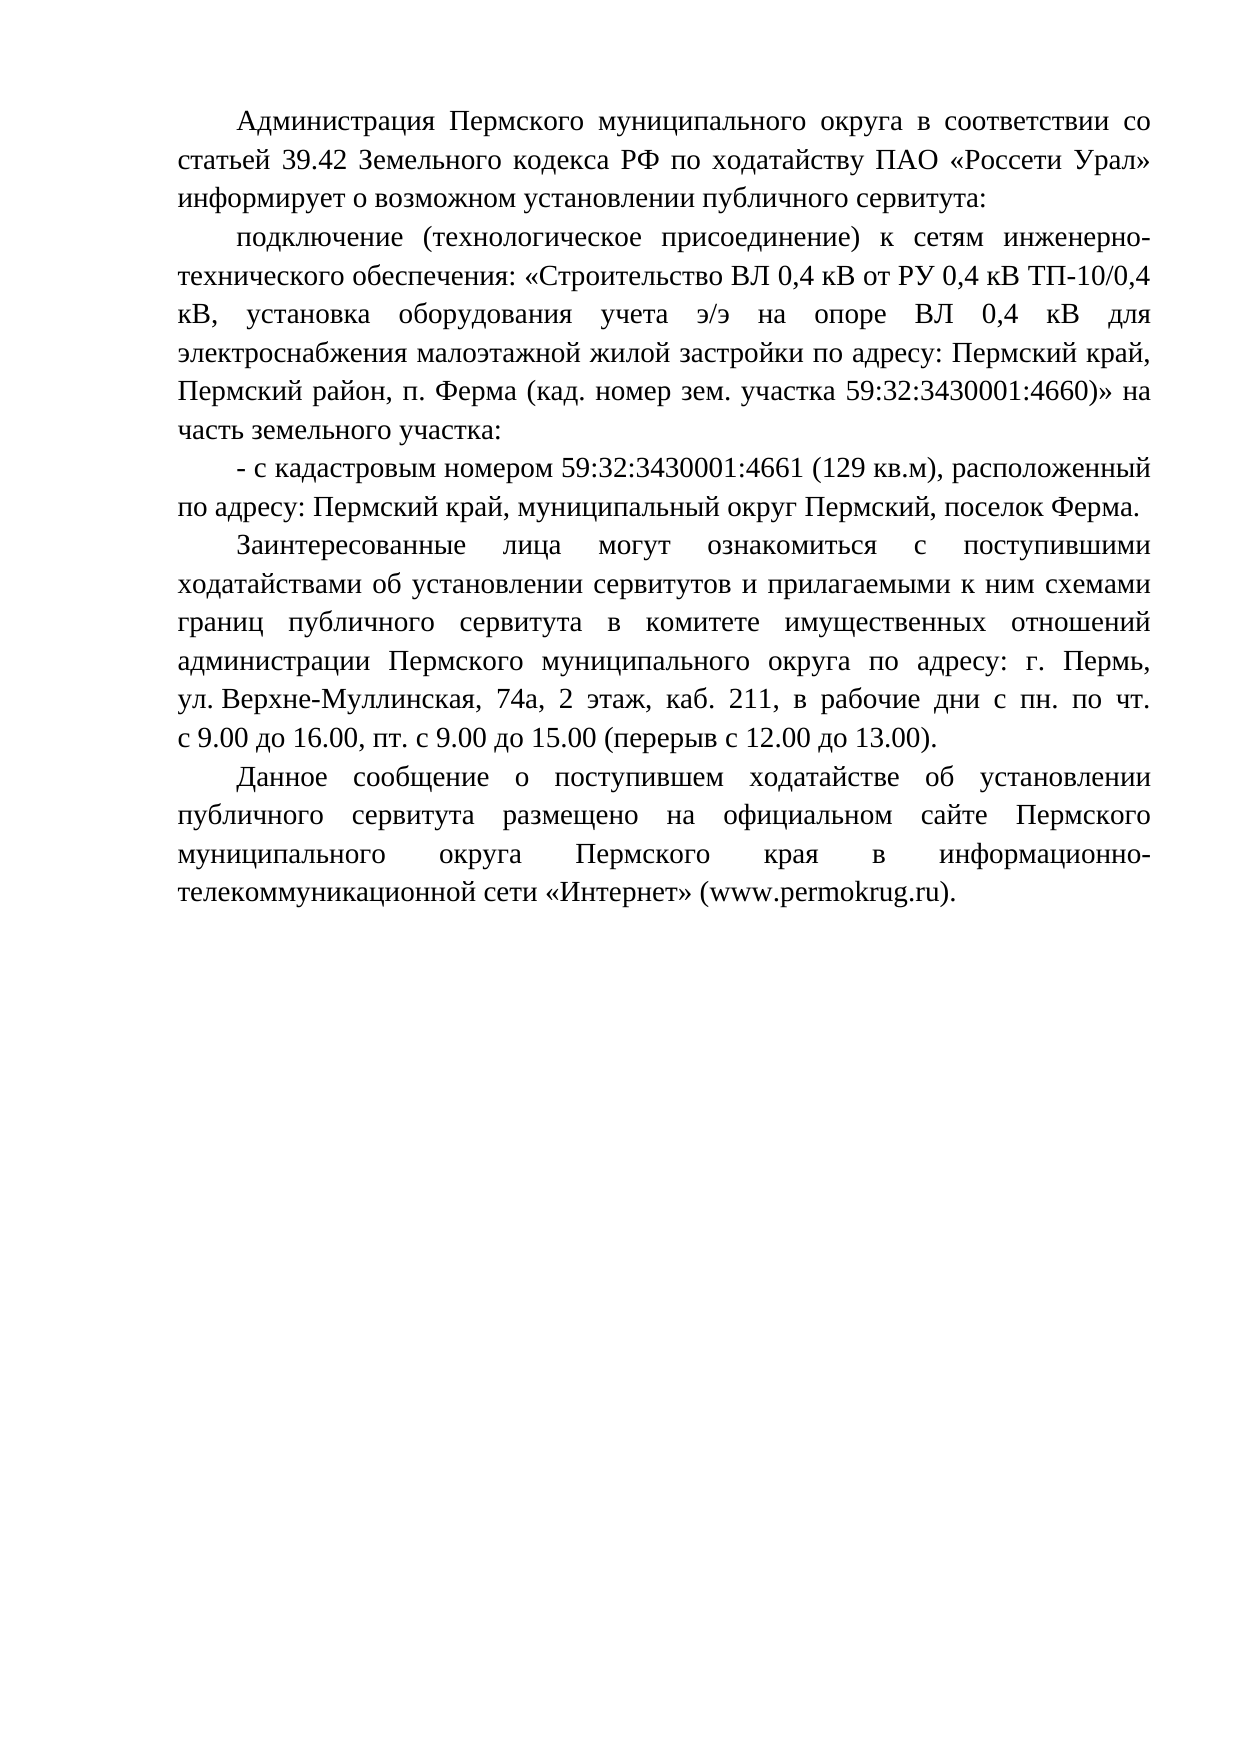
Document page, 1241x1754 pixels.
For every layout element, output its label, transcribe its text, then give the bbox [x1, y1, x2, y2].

text Администрация Пермского муниципального округа в соответствии со статьей 39.42 Земельного кодекса РФ по ходатайству ПАО «Россети Урал» информирует о возможном установлении публичного сервитута: [177, 103, 1152, 214]
list подключение (технологическое присоединение) к сетям инженерно-технического обеспечения: «Строительство ВЛ 0,4 кВ от РУ 0,4 кВ ТП-10/0,4 кВ, установка оборудования учета э/э на опоре ВЛ 0,4 кВ для электроснабжения малоэтажной жилой застройки по адресу: Пермский край, Пермский район, п. Ферма (кад. номер зем. участка 59:32:3430001:4660)» на часть земельного участка: [177, 219, 1152, 445]
list Заинтересованные лица могут ознакомиться с поступившими ходатайствами об установлении сервитутов и прилагаемыми к ним схемами границ публичного сервитута в комитете имущественных отношений администрации Пермского муниципального округа по адресу: г. Пермь, ул. Верхне-Муллинская, 74а, 2 этаж, каб. 211, в рабочие дни с пн. по чт. с 9.00 до 16.00, пт. с 9.00 до 15.00 (перерыв с 12.00 до 13.00). [177, 527, 1152, 754]
list - с кадастровым номером 59:32:3430001:4661 (129 кв.м), расположенный по адресу: Пермский край, муниципальный округ Пермский, поселок Ферма. [177, 450, 1152, 522]
text Данное сообщение о поступившем ходатайстве об установлении публичного сервитута размещено на официальном сайте Пермского муниципального округа Пермского края в информационно-телекоммуникационной сети «Интернет» (www.permokrug.ru). [177, 759, 1152, 908]
